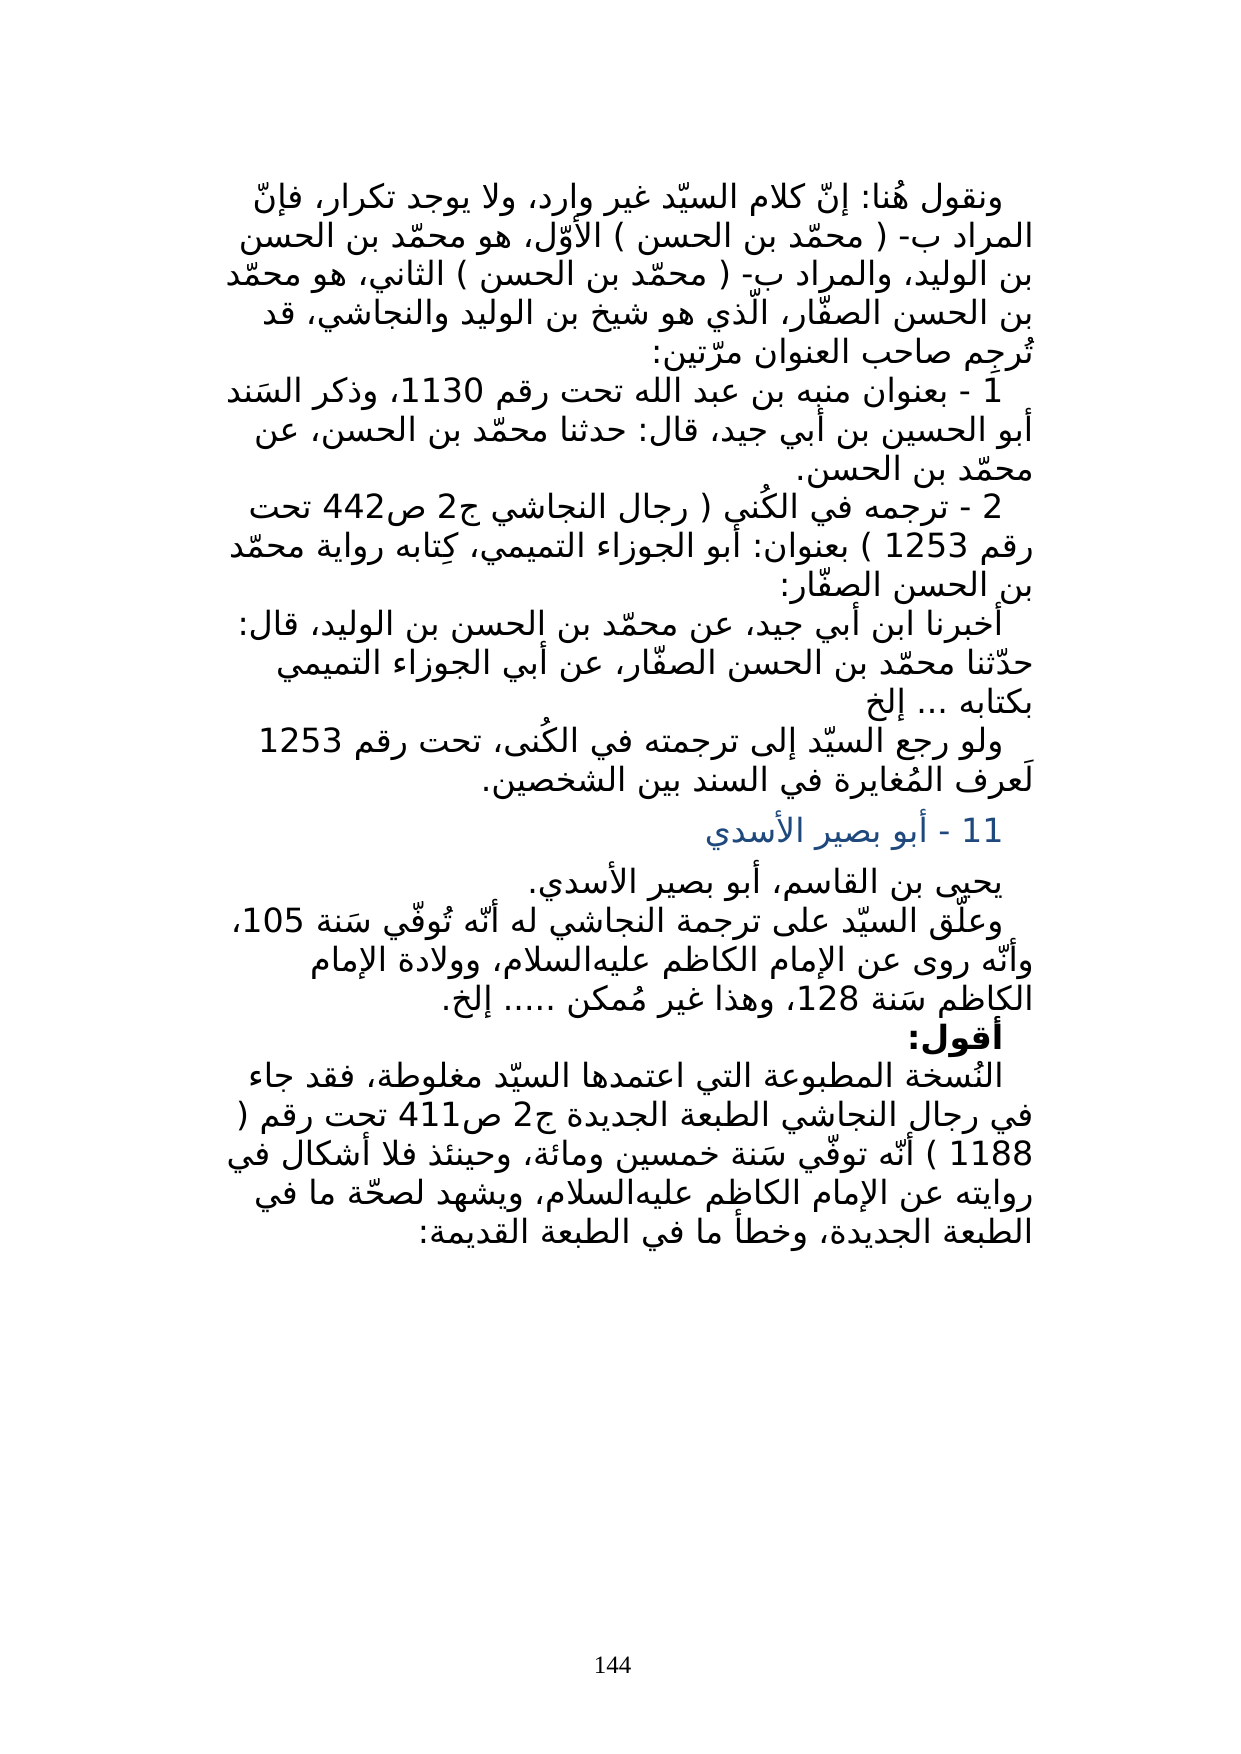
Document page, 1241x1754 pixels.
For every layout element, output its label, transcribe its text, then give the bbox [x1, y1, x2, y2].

text وعلّق السيّد على ترجمة النجاشي له أنّه تُوفّي سَنة 105، وأنّه روى عن الإمام الكاظم عليه‌السلام، وولادة الإمام الكاظم سَنة 128، وهذا غير مُمكن ..... إلخ. [222, 902, 1033, 1018]
text 2 - ترجمه في الكُنى ( رجال النجاشي ج2 ص442 تحت رقم 1253 ) بعنوان: أبو الجوزاء التميمي، كِتابه رواية محمّد بن الحسن الصفّار: [222, 488, 1033, 604]
text ونقول هُنا: إنّ كلام السيّد غير وارد، ولا يوجد تكرار، فإنّ المراد ب- ( محمّد بن الحسن ) الأوّل، هو محمّد بن الحسن بن الوليد، والمراد ب- ( محمّد بن الحسن ) الثاني، هو محمّد بن الحسن الصفّار، الّذي هو شيخ بن الوليد والنجاشي، قد تُرجِم صاحب العنوان مرّتين: [222, 177, 1033, 371]
subtitle 11 - أبو بصير الأسدي [222, 811, 1033, 850]
text أخبرنا ابن أبي جيد، عن محمّد بن الحسن بن الوليد، قال: حدّثنا محمّد بن الحسن الصفّار، عن أبي الجوزاء التميمي بكتابه ... إلخ [222, 604, 1033, 721]
text يحيى بن القاسم، أبو بصير الأسدي. [222, 863, 1033, 902]
text 1 - بعنوان منبه بن عبد الله تحت رقم 1130، وذكر السَند أبو الحسين بن أبي جيد، قال: حدثنا محمّد بن الحسن، عن محمّد بن الحسن. [222, 371, 1033, 488]
text النُسخة المطبوعة التي اعتمدها السيّد مغلوطة، فقد جاء في رجال النجاشي الطبعة الجديدة ج2 ص411 تحت رقم ( 1188 ) أنّه توفّي سَنة خمسين ومائة، وحينئذ فلا أشكال في روايته عن الإمام الكاظم عليه‌السلام، ويشهد لصحّة ما في الطبعة الجديدة، وخطأ ما في الطبعة القديمة: [222, 1057, 1033, 1251]
text ولو رجع السيّد إلى ترجمته في الكُنى، تحت رقم 1253 لَعرف المُغايرة في السند بين الشخصين. [222, 721, 1033, 799]
text أقول: [222, 1018, 1033, 1057]
